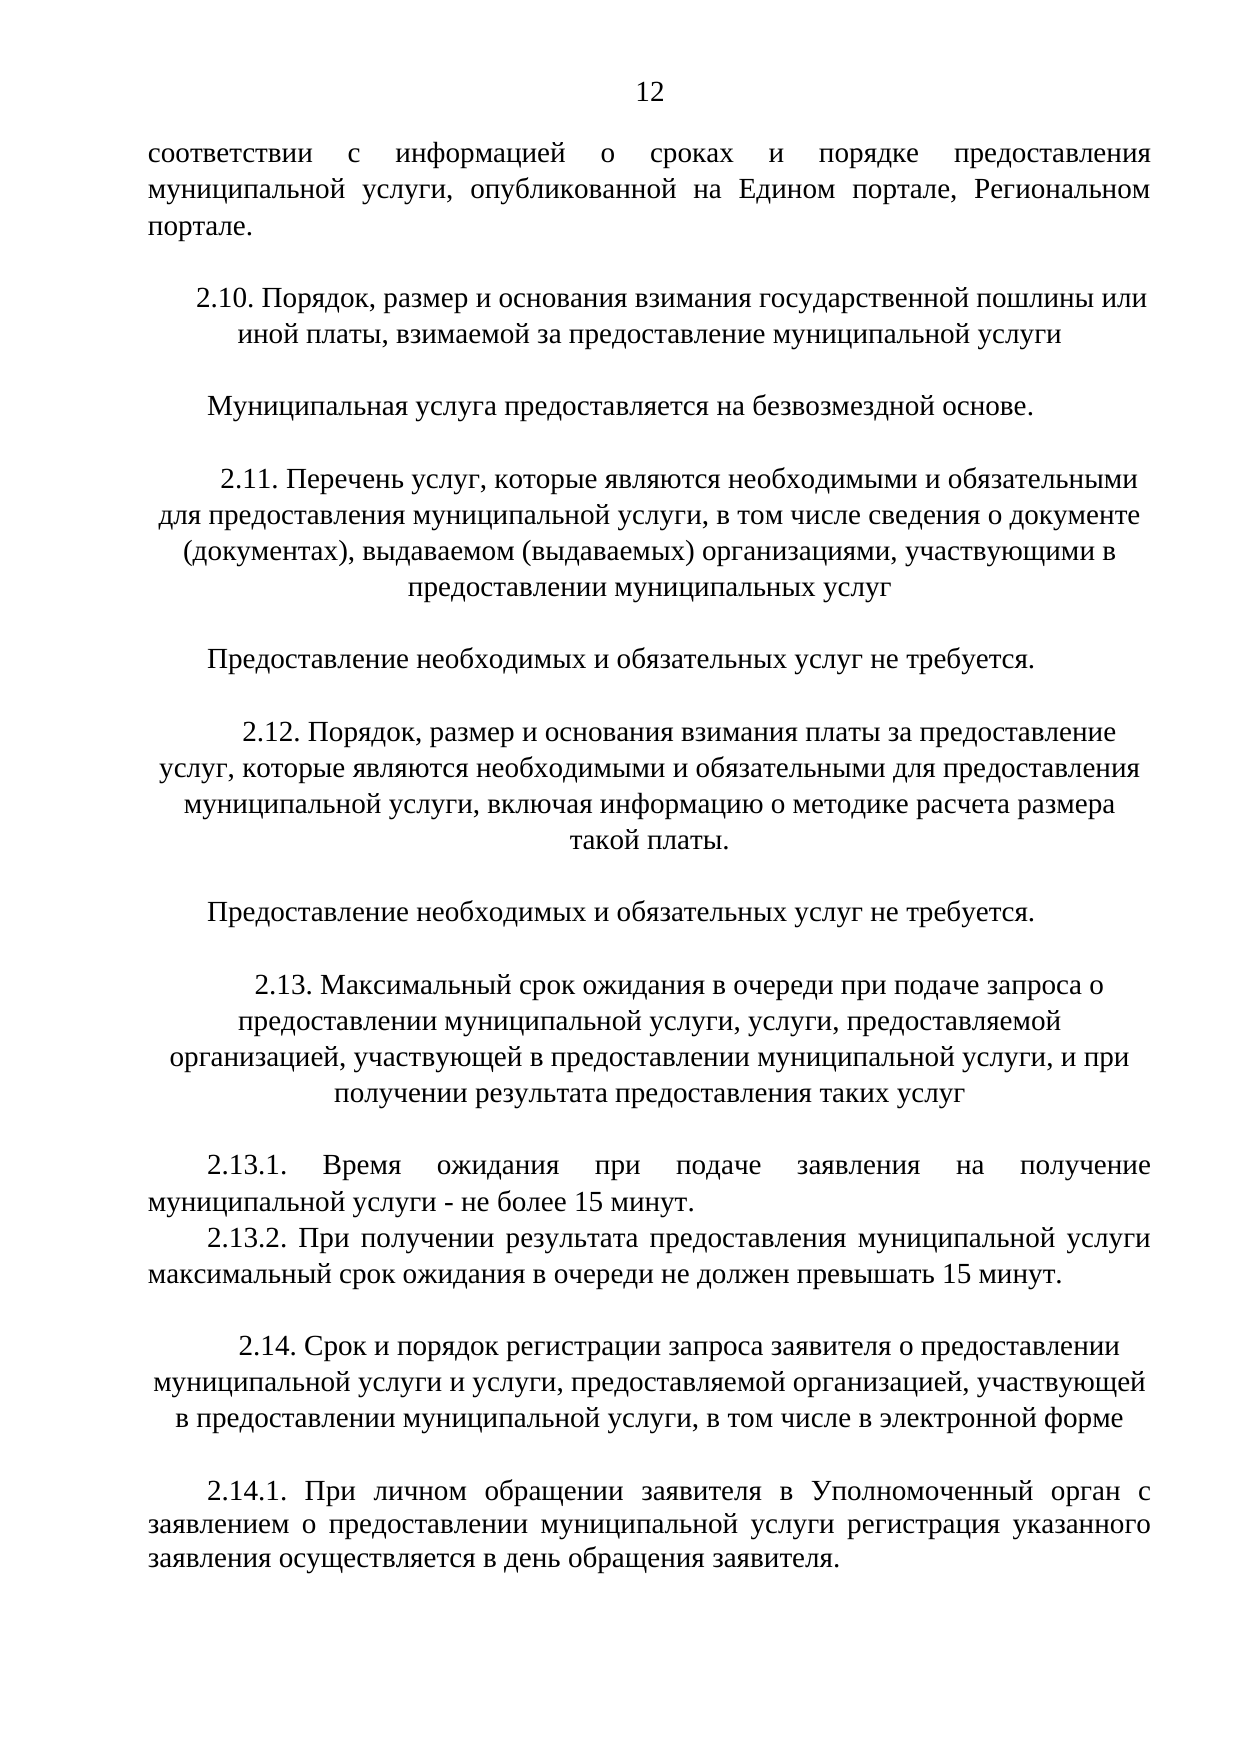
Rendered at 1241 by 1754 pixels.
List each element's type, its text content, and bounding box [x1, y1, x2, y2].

text 2.14.1. При личном обращении заявителя в Уполномоченный орган с заявлением о предоставлении муниципальной услуги регистрация указанного заявления осуществляется в день обращения заявителя. [148, 1473, 1152, 1573]
text 2.11. Перечень услуг, которые являются необходимыми и обязательными для предоставления муниципальной услуги, в том числе сведения о документе (документах), выдаваемом (выдаваемых) организациями, участвующими в предоставлении муниципальных услуг [148, 461, 1152, 603]
text Муниципальная услуга предоставляется на безвозмездной основе. [148, 388, 1152, 422]
text Предоставление необходимых и обязательных услуг не требуется. [148, 641, 1152, 675]
text 2.12. Порядок, размер и основания взимания платы за предоставление услуг, которые являются необходимыми и обязательными для предоставления муниципальной услуги, включая информацию о методике расчета размера такой платы. [148, 714, 1152, 856]
text 2.14. Срок и порядок регистрации запроса заявителя о предоставлении муниципальной услуги и услуги, предоставляемой организацией, участвующей в предоставлении муниципальной услуги, в том числе в электронной форме [148, 1328, 1152, 1434]
text Предоставление необходимых и обязательных услуг не требуется. [148, 894, 1152, 928]
text 2.13. Максимальный срок ожидания в очереди при подаче запроса о предоставлении муниципальной услуги, услуги, предоставляемой организацией, участвующей в предоставлении муниципальной услуги, и при получении результата предоставления таких услуг [148, 967, 1152, 1109]
text 2.13.2. При получении результата предоставления муниципальной услуги максимальный срок ожидания в очереди не должен превышать 15 минут. [148, 1220, 1152, 1289]
text иной платы, взимаемой за предоставление муниципальной услуги [148, 316, 1152, 350]
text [148, 135, 1152, 241]
text 2.10. Порядок, размер и основания взимания государственной пошлины или [148, 280, 1152, 313]
text 2.13.1. Время ожидания при подаче заявления на получение муниципальной услуги - не более 15 минут. [148, 1147, 1152, 1217]
